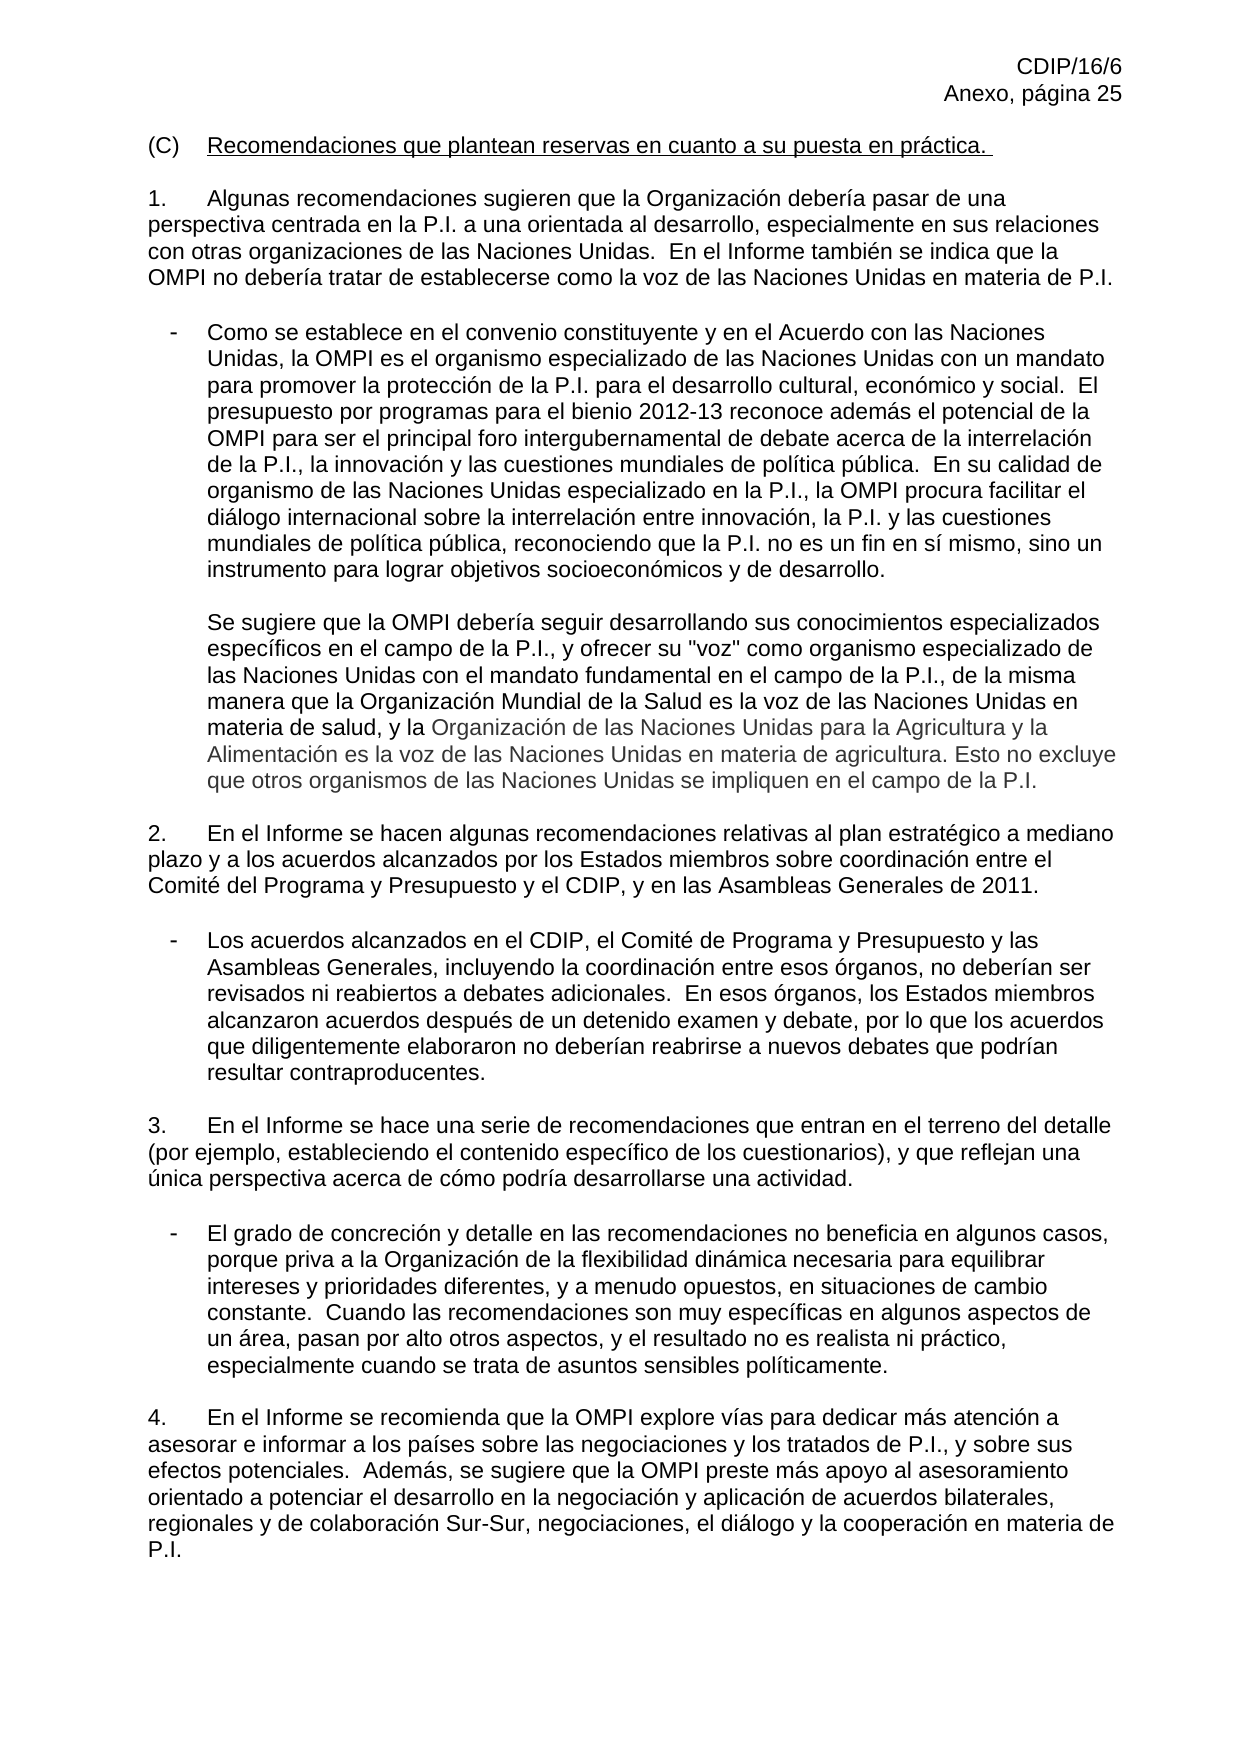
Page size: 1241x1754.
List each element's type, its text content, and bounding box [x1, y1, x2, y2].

text 1. Algunas recomendaciones sugieren que la Organización debería pasar de una perspectiva centrada en la P.I. a una orientada al desarrollo, especialmente en sus relaciones con otras organizaciones de las Naciones Unidas. En el Informe también se indica que la OMPI no debería tratar de establecerse como la voz de las Naciones Unidas en materia de P.I. [148, 185, 1122, 290]
list El grado de concreción y detalle en las recomendaciones no beneficia en algunos casos, porque priva a la Organización de la flexibilidad dinámica necesaria para equilibrar intereses y prioridades diferentes, y a menudo opuestos, en situaciones de cambio constante. Cuando las recomendaciones son muy específicas en algunos aspectos de un área, pasan por alto otros aspectos, y el resultado no es realista ni práctico, especialmente cuando se trata de asuntos sensibles políticamente. [169, 1217, 1122, 1378]
text 3. En el Informe se hace una serie de recomendaciones que entran en el terreno del detalle (por ejemplo, estableciendo el contenido específico de los cuestionarios), y que reflejan una única perspectiva acerca de cómo podría desarrollarse una actividad. [148, 1112, 1122, 1191]
text (C) Recomendaciones que plantean reservas en cuanto a su puesta en práctica. [148, 132, 1122, 158]
text 4. En el Informe se recomienda que la OMPI explore vías para dedicar más atención a asesorar e informar a los países sobre las negociaciones y los tratados de P.I., y sobre sus efectos potenciales. Además, se sugiere que la OMPI preste más apoyo al asesoramiento orientado a potenciar el desarrollo en la negociación y aplicación de acuerdos bilaterales, regionales y de colaboración Sur-Sur, negociaciones, el diálogo y la cooperación en materia de P.I. [148, 1404, 1122, 1562]
list Como se establece en el convenio constituyente y en el Acuerdo con las Naciones Unidas, la OMPI es el organismo especializado de las Naciones Unidas con un mandato para promover la protección de la P.I. para el desarrollo cultural, económico y social. El presupuesto por programas para el bienio 2012-13 reconoce además el potencial de la OMPI para ser el principal foro intergubernamental de debate acerca de la interrelación de la P.I., la innovación y las cuestiones mundiales de política pública. En su calidad de organismo de las Naciones Unidas especializado en la P.I., la OMPI procura facilitar el diálogo internacional sobre la interrelación entre innovación, la P.I. y las cuestiones mundiales de política pública, reconociendo que la P.I. no es un fin en sí mismo, sino un instrumento para lograr objetivos socioeconómicos y de desarrollo. [169, 317, 1122, 583]
text 2. En el Informe se hacen algunas recomendaciones relativas al plan estratégico a mediano plazo y a los acuerdos alcanzados por los Estados miembros sobre coordinación entre el Comité del Programa y Presupuesto y el CDIP, y en las Asambleas Generales de 2011. [148, 820, 1122, 899]
list Los acuerdos alcanzados en el CDIP, el Comité de Programa y Presupuesto y las Asambleas Generales, incluyendo la coordinación entre esos órganos, no deberían ser revisados ni reabiertos a debates adicionales. En esos órganos, los Estados miembros alcanzaron acuerdos después de un detenido examen y debate, por lo que los acuerdos que diligentemente elaboraron no deberían reabrirse a nuevos debates que podrían resultar contraproducentes. [169, 925, 1122, 1086]
text Se sugiere que la OMPI debería seguir desarrollando sus conocimientos especializados específicos en el campo de la P.I., y ofrecer su "voz" como organismo especializado de las Naciones Unidas con el mandato fundamental en el campo de la P.I., de la misma manera que la Organización Mundial de la Salud es la voz de las Naciones Unidas en materia de salud, y la Organización de las Naciones Unidas [...] para la Agricultura y la Alimentación es la voz de las Naciones Unidas en materia de agricultura. Esto no excluye que otros organismos de las Naciones Unidas se impliquen en el campo de la P.I. [207, 609, 1122, 793]
